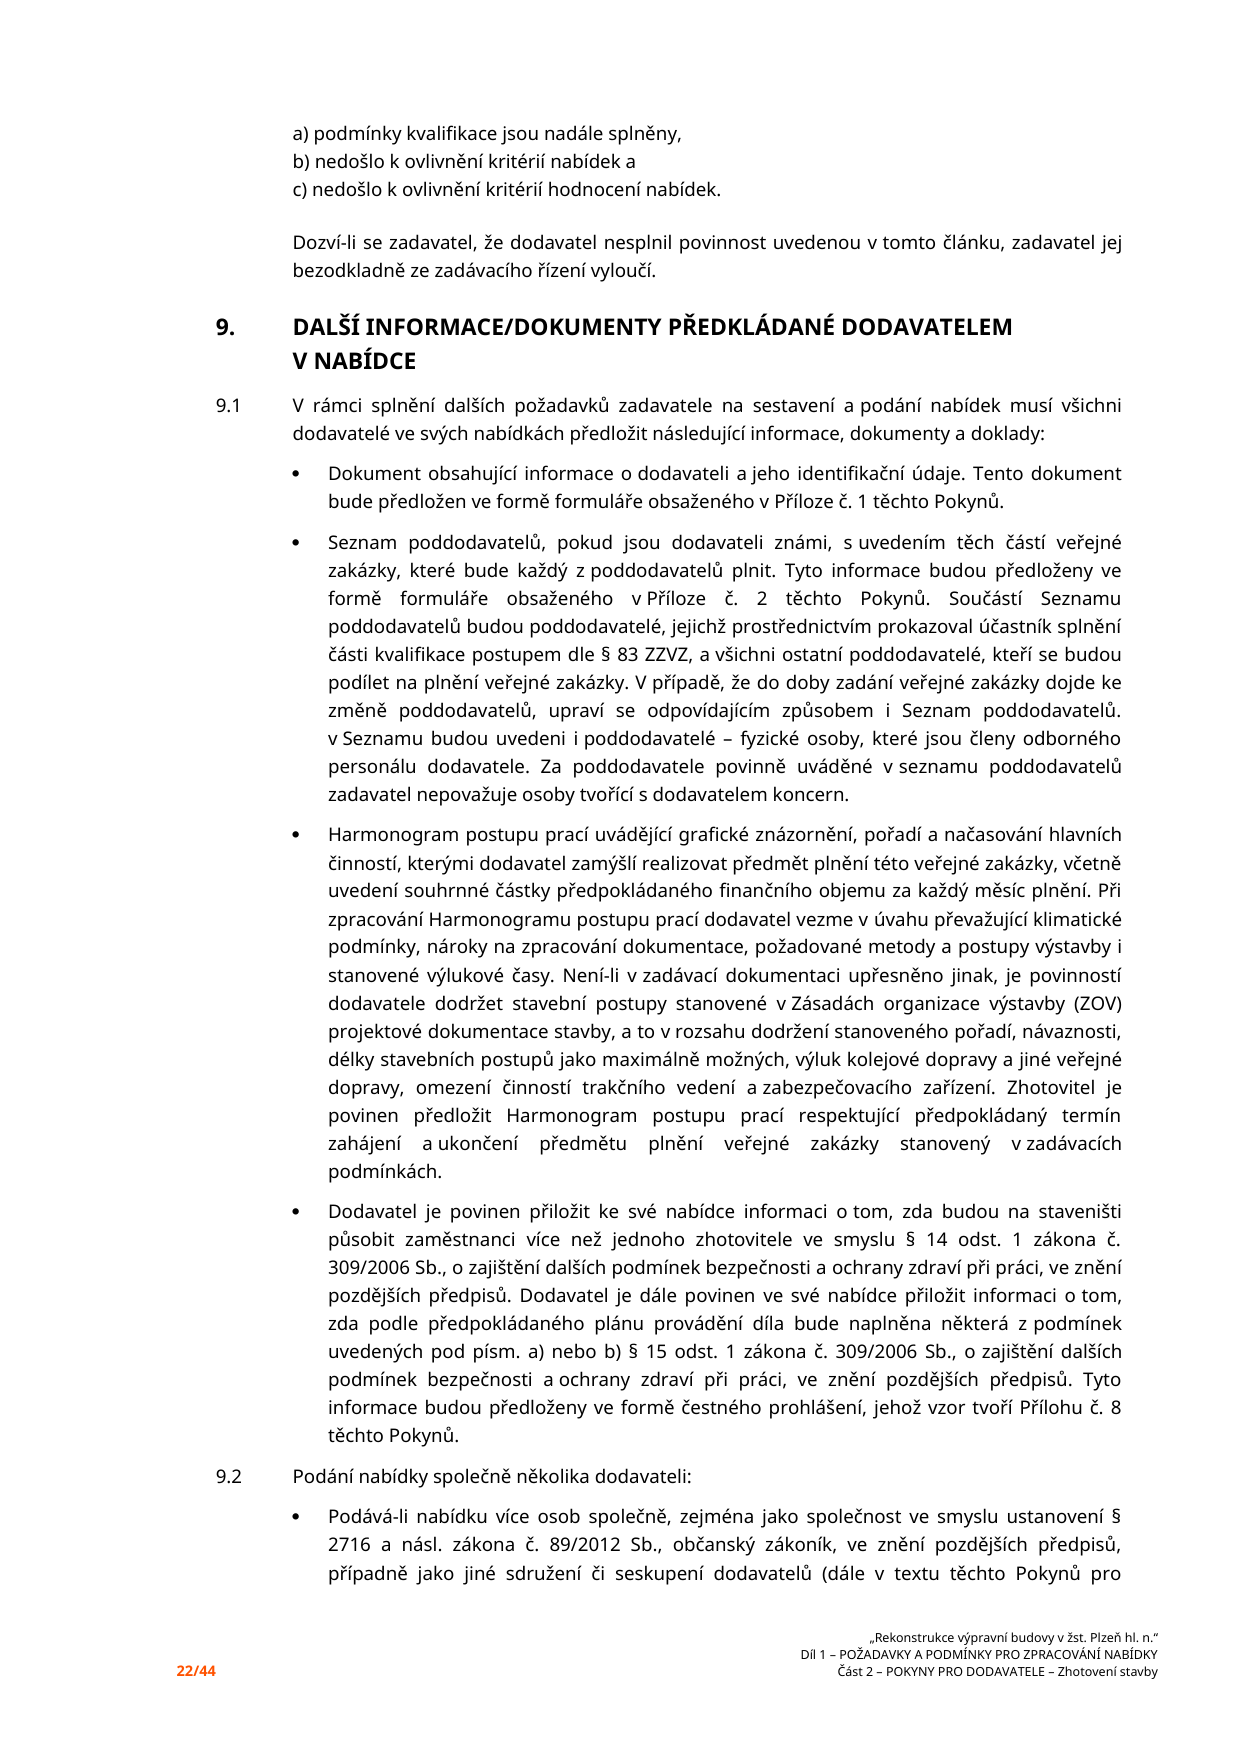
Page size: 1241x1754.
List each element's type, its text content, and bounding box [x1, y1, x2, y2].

list Dokument obsahující informace o dodavateli a jeho identifikační údaje. Tento dokument bude předložen ve formě formuláře obsaženého v Příloze č. 1 těchto Pokynů. [292, 461, 1122, 514]
list Dodavatel je povinen přiložit ke své nabídce informaci o tom, zda budou na staveništi působit zaměstnanci více než jednoho zhotovitele ve smyslu § 14 odst. 1 zákona č. 309/2006 Sb., o zajištění dalších podmínek bezpečnosti a ochrany zdraví při práci, ve znění pozdějších předpisů. Dodavatel je dále povinen ve své nabídce přiložit informaci o tom, zda podle předpokládaného plánu provádění díla bude naplněna některá z podmínek uvedených pod písm. a) nebo b) § 15 odst. 1 zákona č. 309/2006 Sb., o zajištění dalších podmínek bezpečnosti a ochrany zdraví při práci, ve znění pozdějších předpisů. Tyto informace budou předloženy ve formě čestného prohlášení, jehož vzor tvoří Přílohu č. 8 těchto Pokynů. [292, 1198, 1122, 1448]
list Harmonogram postupu prací uvádějící grafické znázornění, pořadí a načasování hlavních činností, kterými dodavatel zamýšlí realizovat předmět plnění této veřejné zakázky, včetně uvedení souhrnné částky předpokládaného finančního objemu za každý měsíc plnění. Při zpracování Harmonogramu postupu prací dodavatel vezme v úvahu převažující klimatické podmínky, nároky na zpracování dokumentace, požadované metody a postupy výstavby i stanovené výlukové časy. Není-li v zadávací dokumentaci upřesněno jinak, je povinností dodavatele dodržet stavební postupy stanovené v Zásadách organizace výstavby (ZOV) projektové dokumentace stavby, a to v rozsahu dodržení stanoveného pořadí, návaznosti, délky stavebních postupů jako maximálně možných, výluk kolejové dopravy a jiné veřejné dopravy, omezení činností trakčního vedení a zabezpečovacího zařízení. Zhotovitel je povinen předložit Harmonogram postupu prací respektující předpokládaný termín zahájení a ukončení předmětu plnění veřejné zakázky stanovený v zadávacích podmínkách. [292, 822, 1122, 1183]
text V rámci splnění dalších požadavků zadavatele na sestavení a podání nabídek musí všichni dodavatelé ve svých nabídkách předložit následující informace, dokumenty a doklady: [216, 392, 1122, 446]
text b) nedošlo k ovlivnění kritérií nabídek a [292, 149, 1122, 174]
list Seznam poddodavatelů, pokud jsou dodavateli známi, s uvedením těch částí veřejné zakázky, které bude každý z poddodavatelů plnit. Tyto informace budou předloženy ve formě formuláře obsaženého v Příloze č. 2 těchto Pokynů. Součástí Seznamu poddodavatelů budou poddodavatelé, jejichž prostřednictvím prokazoval účastník splnění části kvalifikace postupem dle § 83 ZZVZ, a všichni ostatní poddodavatelé, kteří se budou podílet na plnění veřejné zakázky. V případě, že do doby zadání veřejné zakázky dojde ke změně poddodavatelů, upraví se odpovídajícím způsobem i Seznam poddodavatelů. v Seznamu budou uvedeni i poddodavatelé – fyzické osoby, které jsou členy odborného personálu dodavatele. Za poddodavatele povinně uváděné v seznamu poddodavatelů zadavatel nepovažuje osoby tvořící s dodavatelem koncern. [292, 529, 1122, 807]
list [292, 1504, 1122, 1585]
text a) podmínky kvalifikace jsou nadále splněny, [292, 121, 1122, 146]
text Podání nabídky společně několika dodavateli: [216, 1463, 1122, 1489]
text DALŠÍ INFORMACE/DOKUMENTY PŘEDKLÁDANÉ DODAVATELEM v NABÍDCE [216, 311, 1122, 376]
text Dozví-li se zadavatel, že dodavatel nesplnil povinnost uvedenou v tomto článku, zadavatel jej bezodkladně ze zadávacího řízení vyloučí. [292, 230, 1122, 283]
text c) nedošlo k ovlivnění kritérií hodnocení nabídek. [292, 177, 1122, 202]
